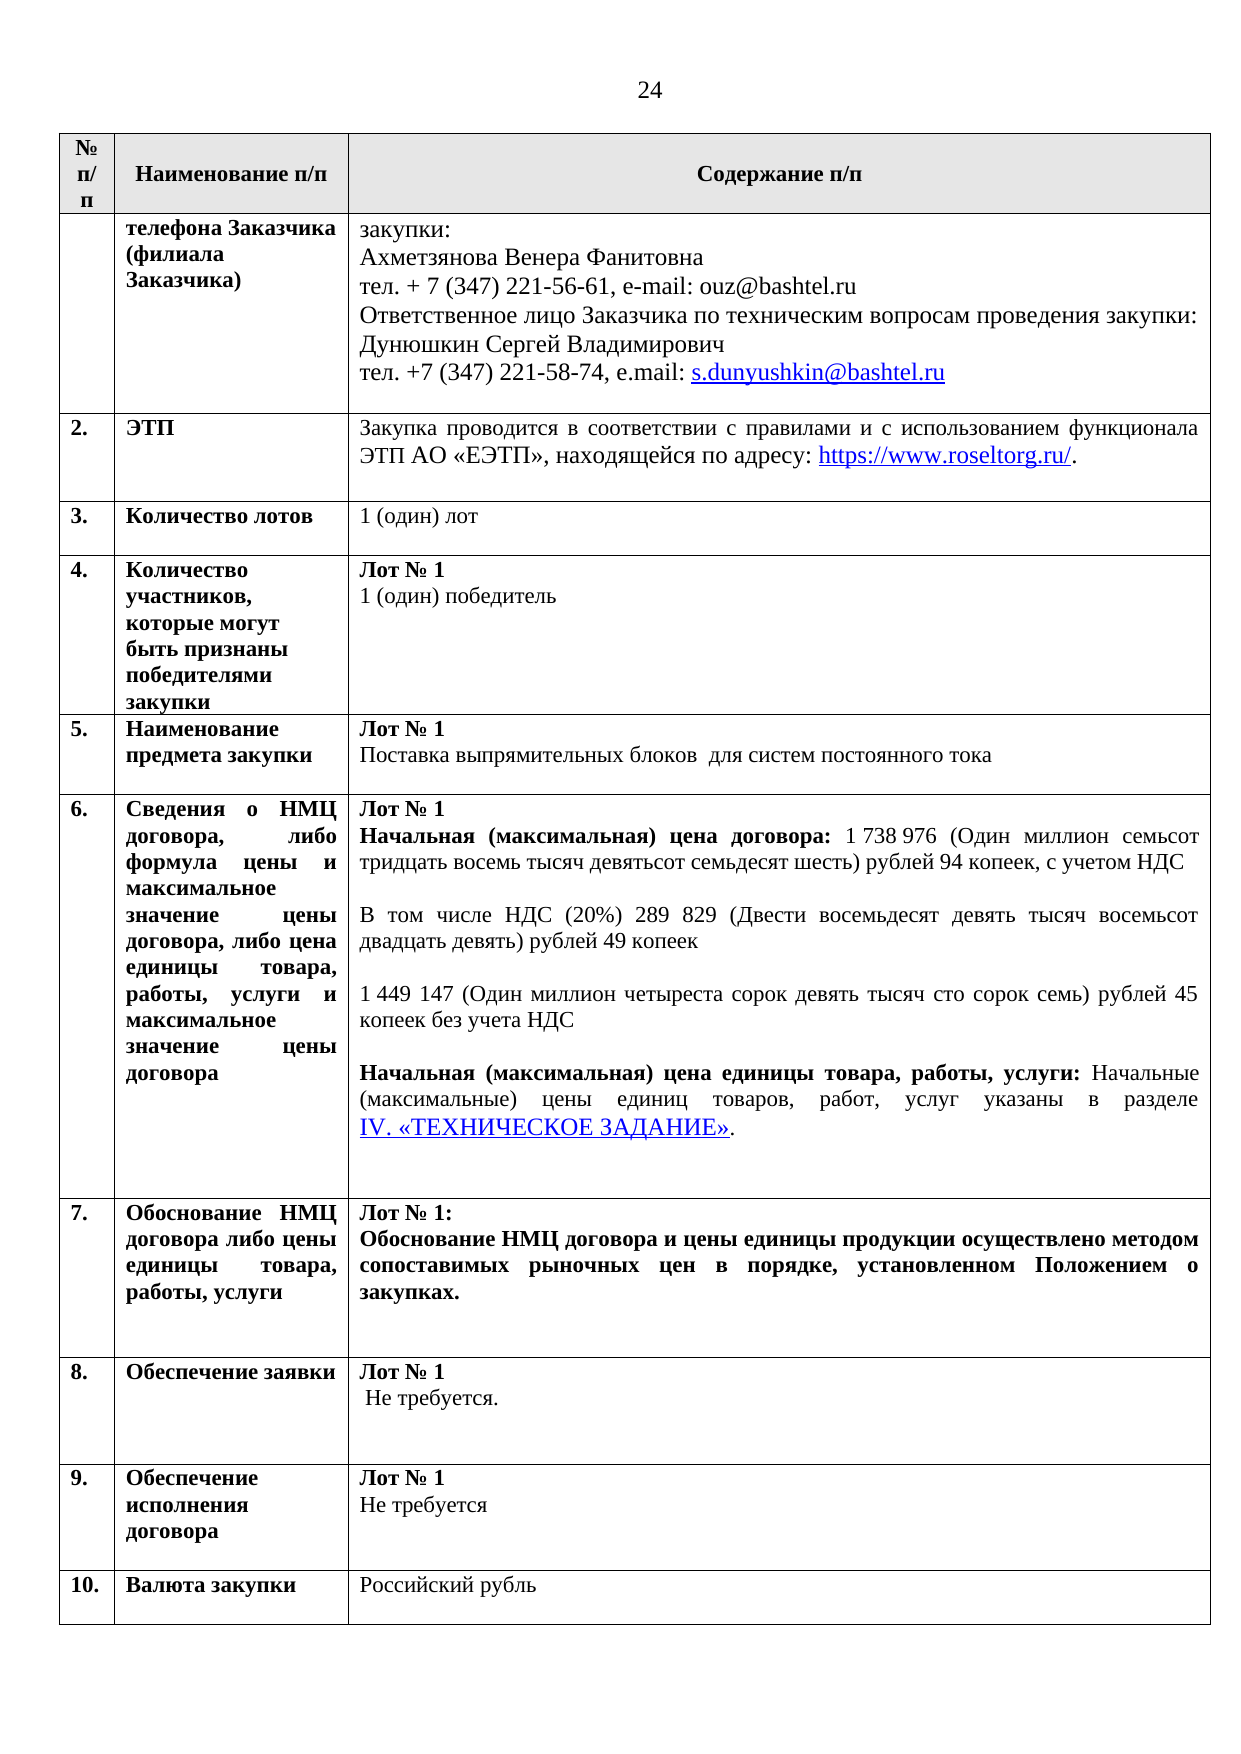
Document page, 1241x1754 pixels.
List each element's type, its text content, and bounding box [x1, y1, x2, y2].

table_cell Закупка проводится в соответствии с правилами и с использованием функционала ЭТП АО «ЕЭТП», находящейся по адресу: https://www.roseltorg.ru/. [349, 414, 1210, 501]
table_cell [60, 556, 114, 714]
table_cell Лот № 1: Обоснование НМЦ договора и цены единицы продукции осуществлено методом сопоставимых рыночных цен в порядке, установленном Положением о закупках. [349, 1199, 1210, 1357]
table_cell Обоснование НМЦ договора либо цены единицы товара, работы, услуги [115, 1199, 348, 1357]
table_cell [115, 214, 348, 412]
table_cell Российский рубль [349, 1571, 1210, 1624]
table_cell Лот № 1 1 (один) победитель [349, 556, 1210, 714]
table_cell Обеспечение заявки [115, 1358, 348, 1463]
table_cell [60, 1199, 114, 1357]
table_cell [60, 1571, 114, 1624]
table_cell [349, 214, 1210, 412]
table_cell [60, 502, 114, 555]
table_cell [60, 214, 114, 412]
table_cell Количество участников, которые могут быть признаны победителями закупки [115, 556, 348, 714]
table_cell Валюта закупки [115, 1571, 348, 1624]
table_cell Наименование предмета закупки [115, 715, 348, 794]
table_cell [60, 795, 114, 1198]
table_header Наименование п/п [115, 134, 348, 213]
table_cell [60, 715, 114, 794]
table_cell ЭТП [115, 414, 348, 501]
table_cell Обеспечение исполнения договора [115, 1465, 348, 1570]
table_cell Лот № 1 Не требуется [349, 1465, 1210, 1570]
table_cell Количество лотов [115, 502, 348, 555]
table_cell [60, 414, 114, 501]
table_cell Лот № 1 Начальная (максимальная) цена договора: 1 738 976 (Один миллион семьсот тридцать восемь тысяч девятьсот семьдесят шесть) рублей 94 копеек, с учетом НДС В том числе НДС (20%) 289 829 (Двести восемьдесят девять тысяч восемьсот двадцать девять) рублей 49 копеек 1 449 147 (Один миллион четыреста сорок девять тысяч сто сорок семь) рублей 45 копеек без учета НДС Начальная (максимальная) цена единицы товара, работы, услуги: Начальные (максимальные) цены единиц товаров, работ, услуг указаны в разделе IV. «ТЕХНИЧЕСКОЕ ЗАДАНИЕ». [349, 795, 1210, 1198]
table_cell [60, 1465, 114, 1570]
table_cell [60, 1358, 114, 1463]
table_cell Лот № 1 Не требуется. [349, 1358, 1210, 1463]
table_cell Лот № 1 Поставка выпрямительных блоков для систем постоянного тока [349, 715, 1210, 794]
table_header № п/п [60, 134, 114, 213]
table_cell Сведения о НМЦ договора, либо формула цены и максимальное значение цены договора, либо цена единицы товара, работы, услуги и максимальное значение цены договора [115, 795, 348, 1198]
table_cell 1 (один) лот [349, 502, 1210, 555]
table_header Содержание п/п [349, 134, 1210, 213]
